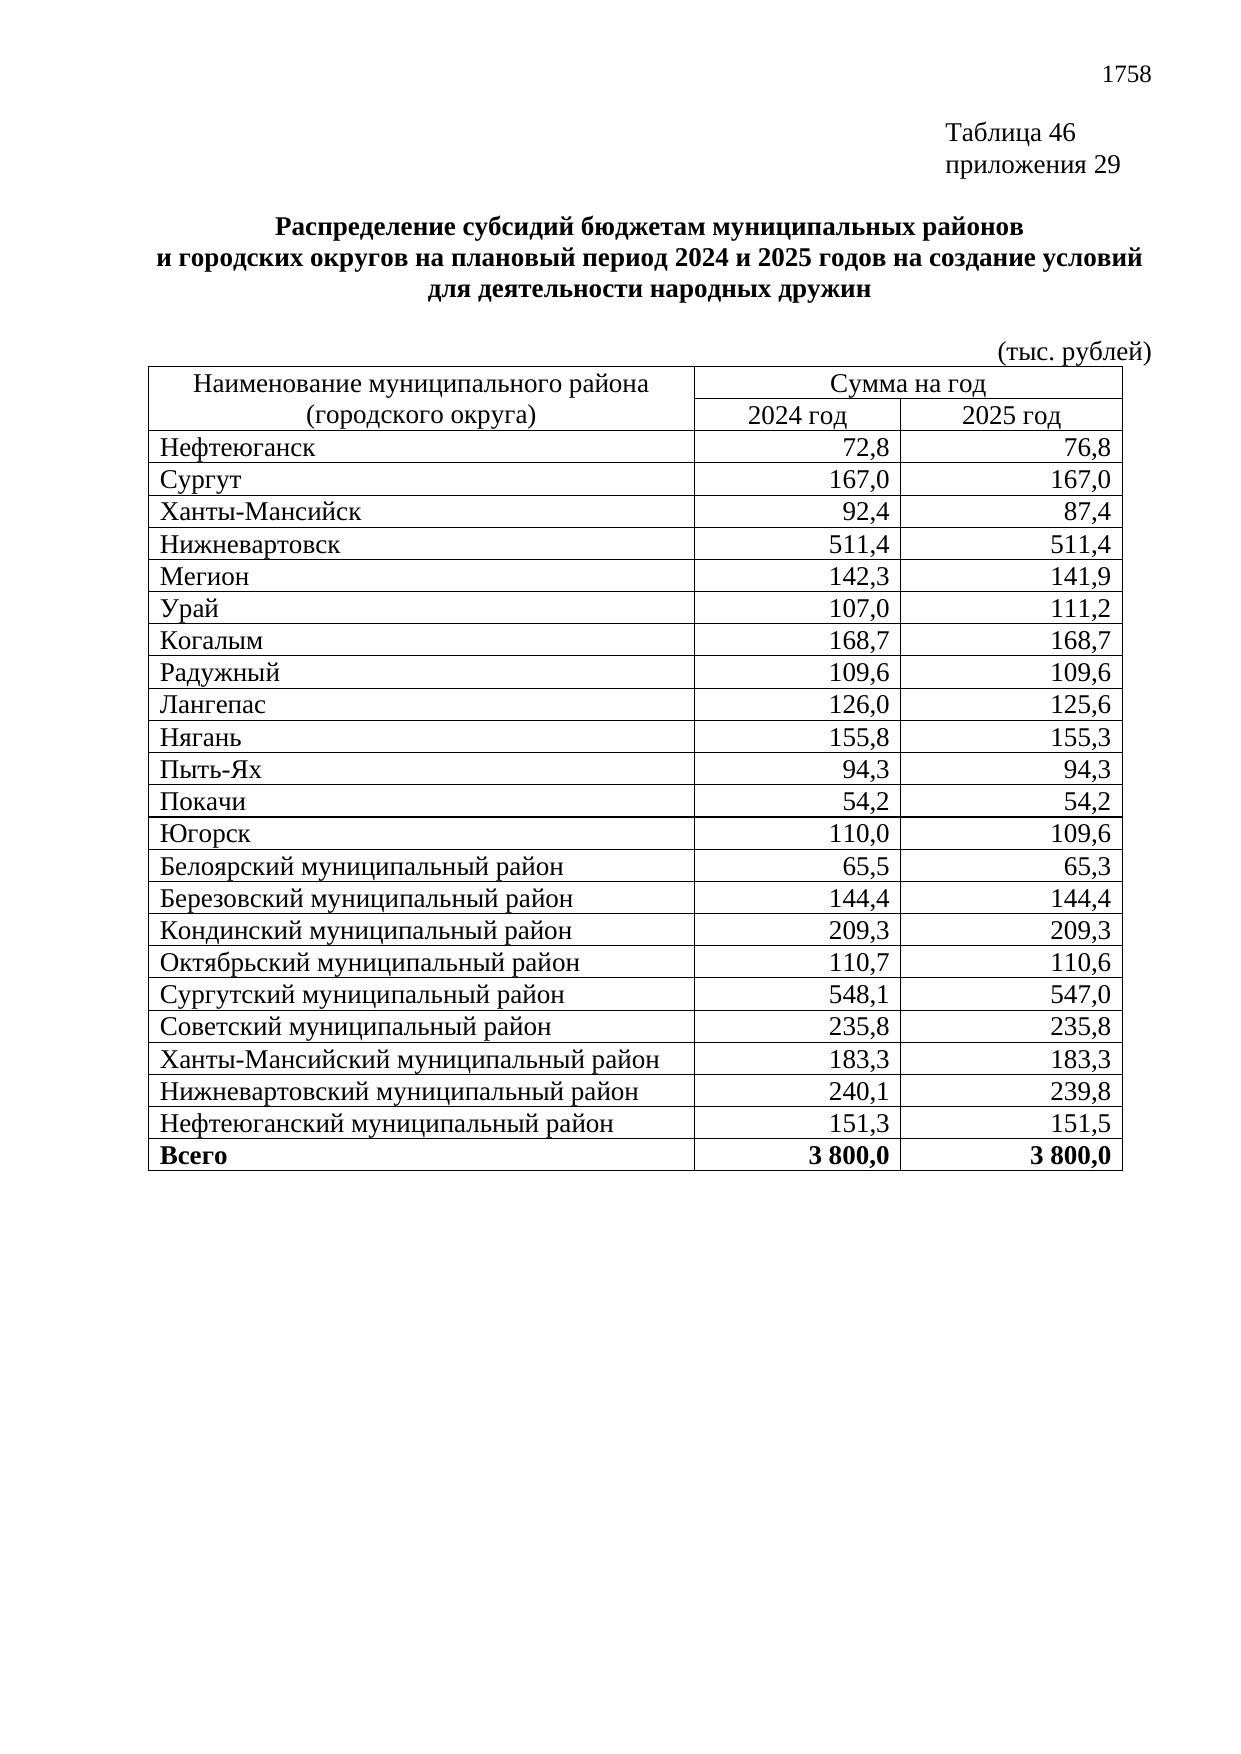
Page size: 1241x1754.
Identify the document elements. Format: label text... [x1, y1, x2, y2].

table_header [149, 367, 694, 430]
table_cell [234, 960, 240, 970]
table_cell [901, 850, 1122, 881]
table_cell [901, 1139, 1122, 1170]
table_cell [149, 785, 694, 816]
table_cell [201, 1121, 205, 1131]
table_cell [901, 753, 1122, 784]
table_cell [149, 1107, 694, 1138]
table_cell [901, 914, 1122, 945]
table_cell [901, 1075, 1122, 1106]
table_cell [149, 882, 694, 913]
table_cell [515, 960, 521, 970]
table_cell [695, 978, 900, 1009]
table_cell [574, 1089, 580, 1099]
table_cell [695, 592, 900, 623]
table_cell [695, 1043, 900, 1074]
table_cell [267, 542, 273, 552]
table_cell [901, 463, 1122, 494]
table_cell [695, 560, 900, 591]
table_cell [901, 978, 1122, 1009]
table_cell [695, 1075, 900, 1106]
text и городских округов на плановый период 2024 и 2025 годов на создание условий для деятельности народных дружин [148, 241, 1152, 303]
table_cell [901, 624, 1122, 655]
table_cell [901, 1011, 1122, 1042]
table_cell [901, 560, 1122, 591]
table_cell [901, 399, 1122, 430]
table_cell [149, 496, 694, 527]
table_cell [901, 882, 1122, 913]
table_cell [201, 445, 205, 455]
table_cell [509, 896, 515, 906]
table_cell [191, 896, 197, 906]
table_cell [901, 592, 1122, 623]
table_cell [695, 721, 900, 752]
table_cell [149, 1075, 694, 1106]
text (тыс. рублей) [148, 334, 1152, 366]
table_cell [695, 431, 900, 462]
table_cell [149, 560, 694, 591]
text Таблица 46 [945, 117, 1181, 148]
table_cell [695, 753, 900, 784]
text Распределение субсидий бюджетам муниципальных районов [148, 210, 1152, 241]
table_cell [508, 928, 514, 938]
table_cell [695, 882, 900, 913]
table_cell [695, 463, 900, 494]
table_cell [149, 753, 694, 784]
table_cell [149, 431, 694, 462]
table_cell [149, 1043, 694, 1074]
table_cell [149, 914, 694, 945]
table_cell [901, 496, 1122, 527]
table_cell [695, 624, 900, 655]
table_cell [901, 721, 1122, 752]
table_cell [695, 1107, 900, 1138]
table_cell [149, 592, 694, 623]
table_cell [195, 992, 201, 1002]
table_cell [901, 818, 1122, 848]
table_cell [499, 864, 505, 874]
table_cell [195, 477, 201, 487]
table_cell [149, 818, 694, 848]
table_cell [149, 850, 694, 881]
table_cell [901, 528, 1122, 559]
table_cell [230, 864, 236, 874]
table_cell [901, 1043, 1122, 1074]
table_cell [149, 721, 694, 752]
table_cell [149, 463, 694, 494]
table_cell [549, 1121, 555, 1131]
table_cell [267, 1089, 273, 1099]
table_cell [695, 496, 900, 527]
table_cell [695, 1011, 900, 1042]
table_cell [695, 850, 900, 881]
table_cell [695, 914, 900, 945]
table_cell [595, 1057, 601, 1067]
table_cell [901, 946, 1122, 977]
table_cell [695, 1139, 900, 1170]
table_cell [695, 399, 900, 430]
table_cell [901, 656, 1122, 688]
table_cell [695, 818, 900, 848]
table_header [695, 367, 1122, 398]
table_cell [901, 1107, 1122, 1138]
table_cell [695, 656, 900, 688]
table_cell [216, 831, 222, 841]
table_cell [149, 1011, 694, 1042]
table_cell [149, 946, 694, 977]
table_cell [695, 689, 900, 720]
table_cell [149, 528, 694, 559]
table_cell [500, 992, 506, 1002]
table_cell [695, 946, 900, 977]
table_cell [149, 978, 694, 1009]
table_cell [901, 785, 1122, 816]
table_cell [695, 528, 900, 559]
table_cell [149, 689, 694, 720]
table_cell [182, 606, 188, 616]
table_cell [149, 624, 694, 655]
text приложения 29 [945, 148, 1152, 179]
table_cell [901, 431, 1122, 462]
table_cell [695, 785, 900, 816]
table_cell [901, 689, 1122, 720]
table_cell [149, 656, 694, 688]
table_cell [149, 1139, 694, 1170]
